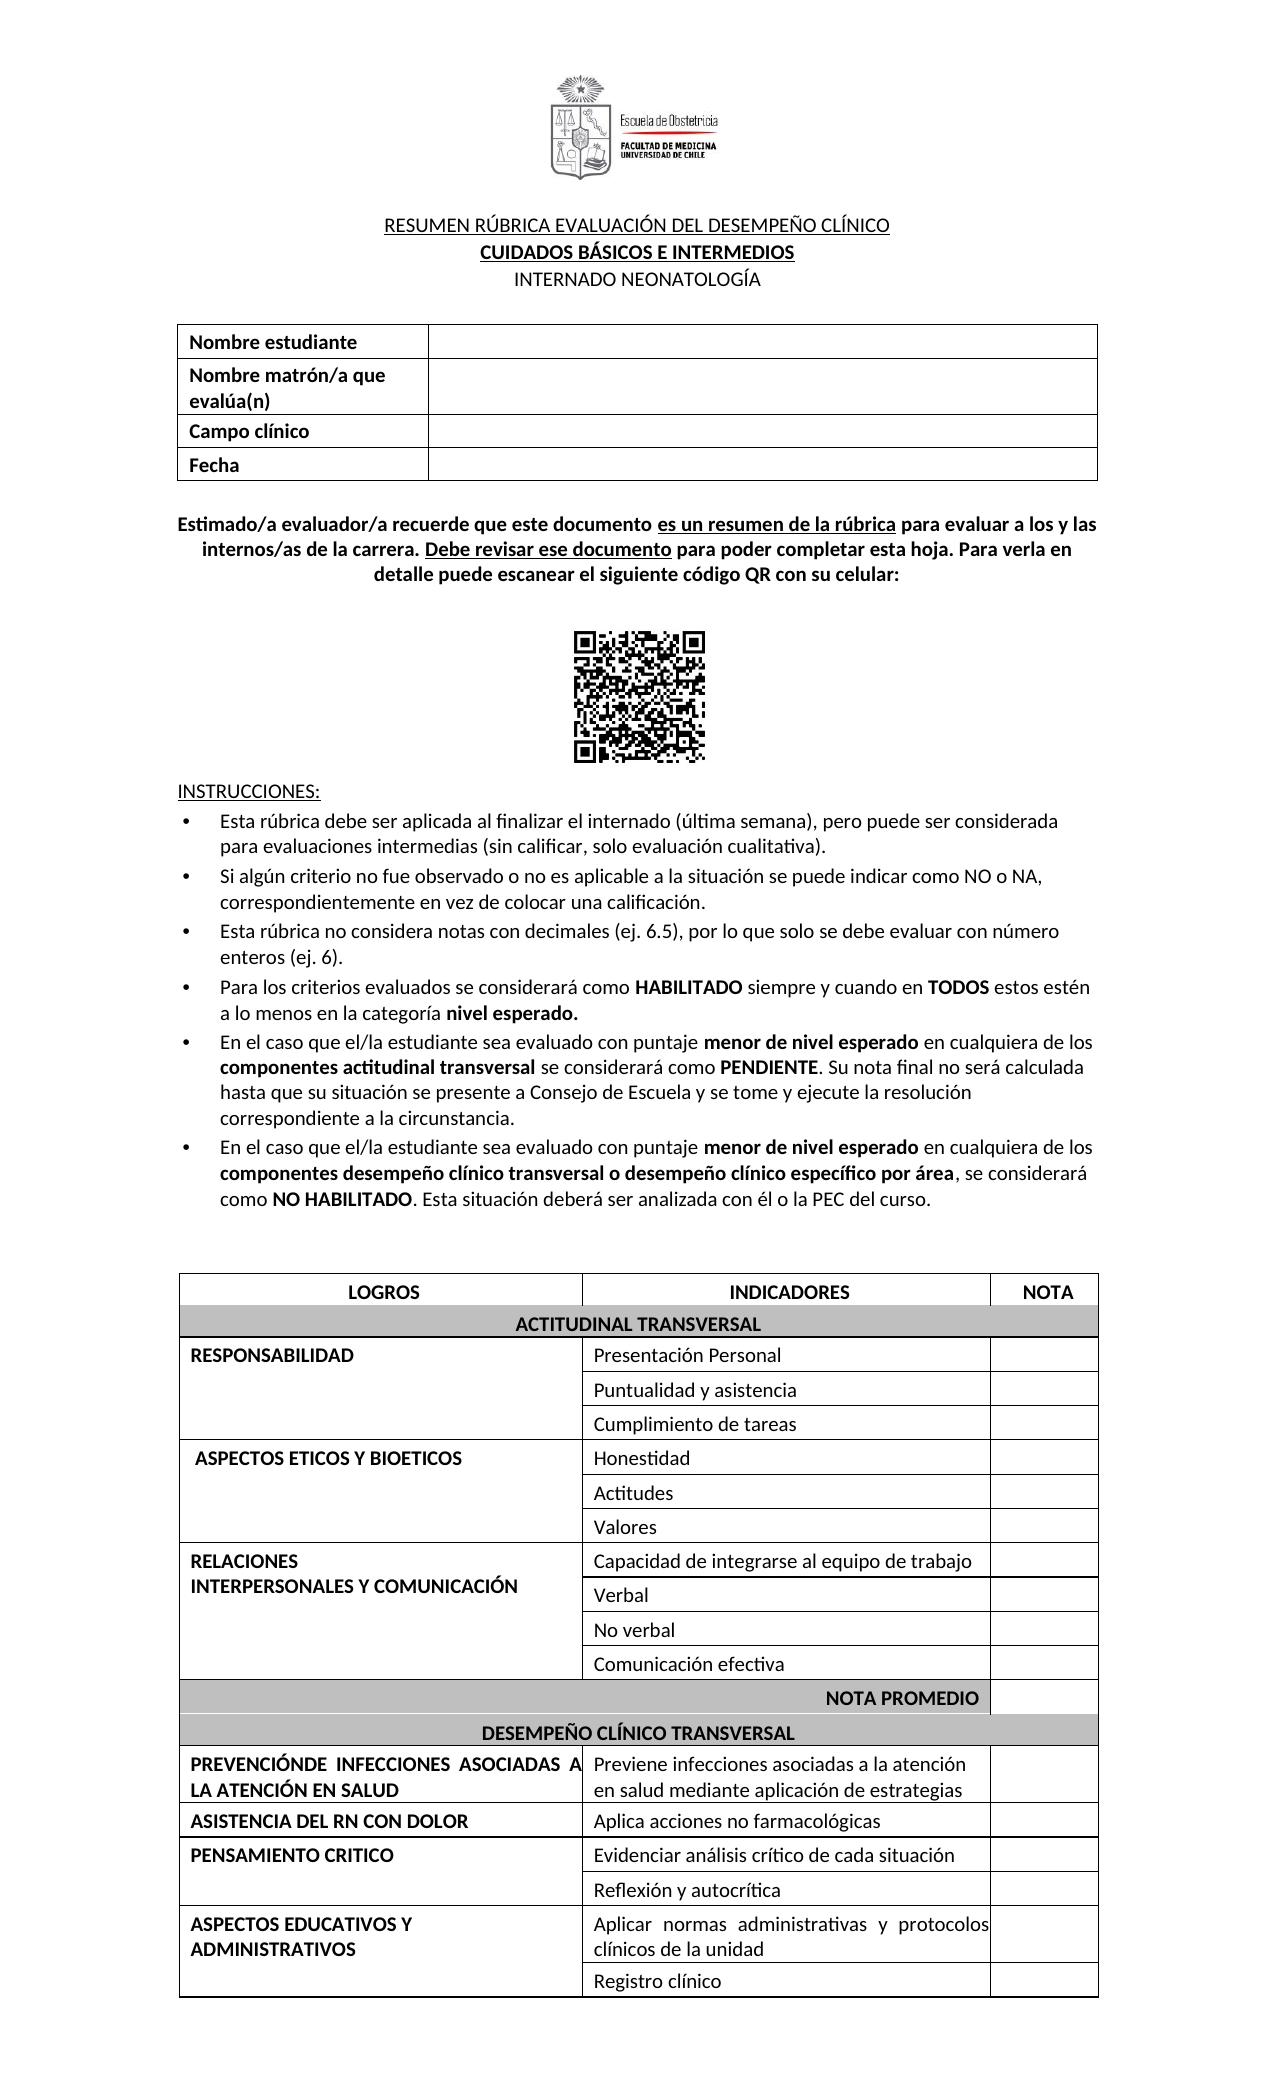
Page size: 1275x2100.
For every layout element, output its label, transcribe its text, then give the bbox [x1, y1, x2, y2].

table_cell Cumplimiento de tareas [583, 1406, 990, 1439]
table_cell [991, 1963, 1098, 1996]
subtitle INTERNADO NEONATOLOGÍA [177, 267, 1098, 292]
table_cell Honestidad [583, 1440, 990, 1473]
table_cell Campo clínico [178, 415, 428, 447]
table_cell Reflexión y autocrítica [583, 1872, 990, 1905]
table_cell PREVENCIÓNDE INFECCIONES ASOCIADAS A LA ATENCIÓN EN SALUD [180, 1746, 582, 1802]
table_header NOTA [991, 1274, 1098, 1305]
table_cell Registro clínico [583, 1963, 990, 1996]
list Esta rúbrica debe ser aplicada al finalizar el internado (última semana), pero puede ser considerada para evaluaciones intermedias (sin calificar, solo evaluación cualitativa). [182, 808, 1098, 859]
picture [550, 75, 732, 180]
text INSTRUCCIONES: [177, 778, 1098, 804]
table_cell ASISTENCIA DEL RN CON DOLOR [180, 1803, 582, 1836]
table_cell [991, 1612, 1098, 1645]
table_cell [429, 359, 1097, 413]
table_header LOGROS [180, 1274, 582, 1305]
table_cell Presentación Personal [583, 1338, 990, 1371]
table_cell [991, 1509, 1098, 1542]
table_cell Capacidad de integrarse al equipo de trabajo [583, 1543, 990, 1576]
table_cell [991, 1906, 1098, 1962]
table_cell [991, 1746, 1098, 1802]
table_cell RESPONSABILIDAD [180, 1338, 582, 1439]
table_cell [991, 1440, 1098, 1473]
table_cell [991, 1543, 1098, 1576]
table_cell [991, 1578, 1098, 1611]
table_cell [991, 1680, 1098, 1713]
table_cell No verbal [583, 1612, 990, 1645]
table_header [429, 325, 1097, 357]
list Esta rúbrica no considera notas con decimales (ej. 6.5), por lo que solo se debe evaluar con número enteros (ej. 6). [182, 919, 1098, 970]
table_cell [991, 1372, 1098, 1405]
table_cell [991, 1872, 1098, 1905]
table_cell Aplicar normas administrativas y protocolos clínicos de la unidad [583, 1906, 990, 1962]
table_cell Verbal [583, 1578, 990, 1611]
table_cell Aplica acciones no farmacológicas [583, 1803, 990, 1836]
table_cell Actitudes [583, 1475, 990, 1508]
table_cell Evidenciar análisis crítico de cada situación [583, 1838, 990, 1871]
text RESUMEN RÚBRICA EVALUACIÓN DEL DESEMPEÑO CLÍNICO [176, 212, 1098, 237]
table_cell [991, 1838, 1098, 1871]
table_cell [991, 1475, 1098, 1508]
table_cell [429, 448, 1097, 480]
table_cell Fecha [178, 448, 428, 480]
list En el caso que el/la estudiante sea evaluado con puntaje menor de nivel esperado en cualquiera de los componentes actitudinal transversal se considerará como PENDIENTE. Su nota final no será calculada hasta que su situación se presente a Consejo de Escuela y se tome y ejecute la resolución correspondiente a la circunstancia. [182, 1029, 1098, 1130]
table_cell NOTA PROMEDIO [180, 1680, 990, 1713]
table_cell [991, 1803, 1098, 1836]
table_cell Previene infecciones asociadas a la atención en salud mediante aplicación de estrategias [583, 1746, 990, 1802]
table_cell Comunicación efectiva [583, 1646, 990, 1679]
text Estimado/a evaluador/a recuerde que este documento es un resumen de la rúbrica para evaluar a los y las internos/as de la carrera. Debe revisar ese documento para poder completar esta hoja. Para verla en detalle puede escanear el siguiente código QR con su celular: [176, 511, 1098, 587]
table_cell ASPECTOS EDUCATIVOS Y ADMINISTRATIVOS [180, 1906, 582, 1996]
table_cell ASPECTOS ETICOS Y BIOETICOS [180, 1440, 582, 1542]
table_header Nombre estudiante [178, 325, 428, 357]
picture [559, 617, 719, 777]
table_cell [991, 1406, 1098, 1439]
table_cell Puntualidad y asistencia [583, 1372, 990, 1405]
list Si algún criterio no fue observado o no es aplicable a la situación se puede indicar como NO o NA, correspondientemente en vez de colocar una calificación. [182, 863, 1098, 914]
table_cell ACTITUDINAL TRANSVERSAL [180, 1306, 1098, 1336]
table_cell PENSAMIENTO CRITICO [180, 1838, 582, 1905]
list En el caso que el/la estudiante sea evaluado con puntaje menor de nivel esperado en cualquiera de los componentes desempeño clínico transversal o desempeño clínico específico por área, se considerará como NO HABILITADO. Esta situación deberá ser analizada con él o la PEC del curso. [182, 1134, 1098, 1211]
table_cell [991, 1646, 1098, 1679]
table_cell RELACIONES INTERPERSONALES Y COMUNICACIÓN [180, 1543, 582, 1679]
table_cell Valores [583, 1509, 990, 1542]
table_cell DESEMPEÑO CLÍNICO TRANSVERSAL [180, 1715, 1098, 1745]
table_cell [991, 1338, 1098, 1371]
list Para los criterios evaluados se considerará como HABILITADO siempre y cuando en TODOS estos estén a lo menos en la categoría nivel esperado. [182, 974, 1098, 1025]
table_header INDICADORES [583, 1274, 990, 1305]
text CUIDADOS BÁSICOS E INTERMEDIOS [176, 239, 1098, 264]
table_cell Nombre matrón/a que evalúa(n) [178, 359, 428, 413]
table_cell [429, 415, 1097, 447]
